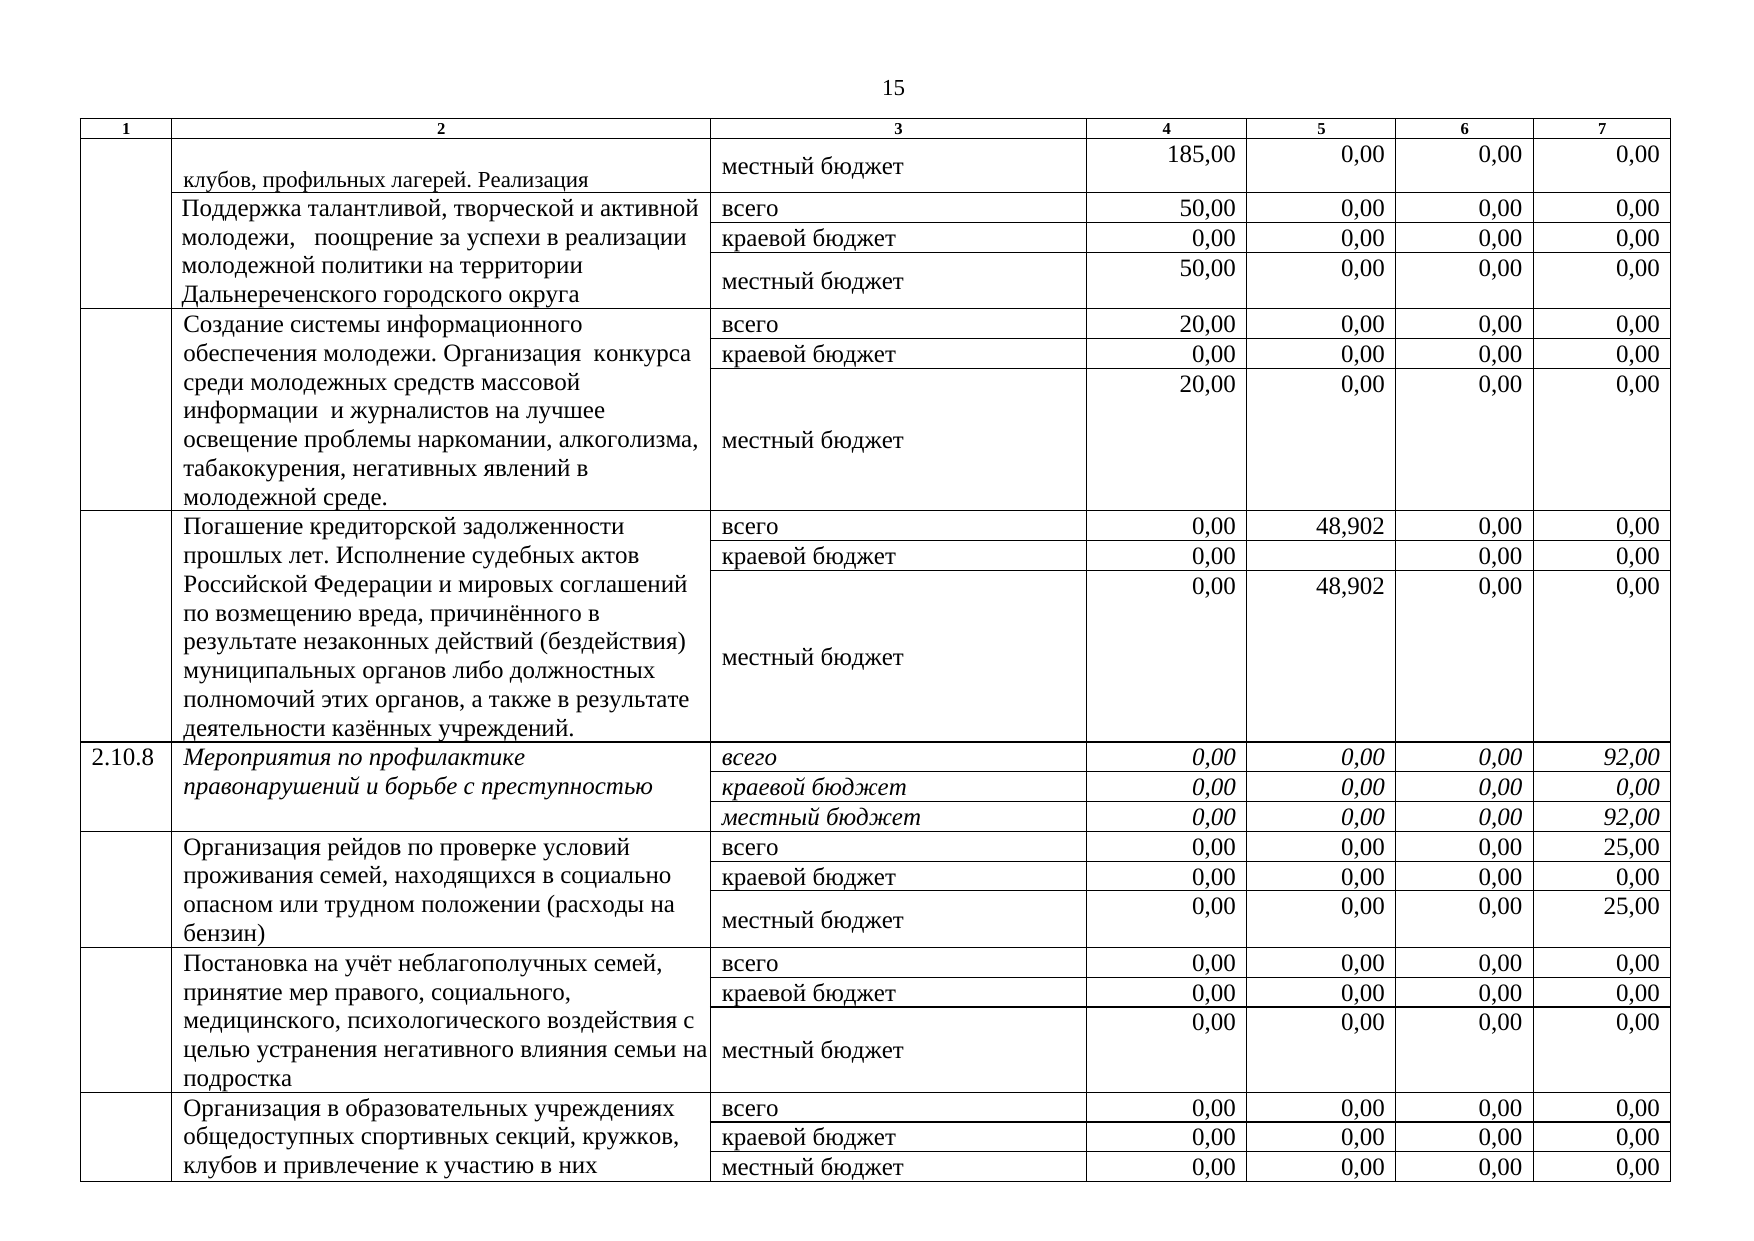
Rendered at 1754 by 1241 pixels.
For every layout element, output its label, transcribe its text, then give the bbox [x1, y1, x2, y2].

table_cell 0,00 [1396, 772, 1533, 801]
table_cell 0,00 [1087, 802, 1246, 831]
table_cell 0,00 [1396, 339, 1533, 368]
table_cell краевой бюджет [711, 223, 1086, 252]
table_cell 0,00 [1087, 339, 1246, 368]
table_cell 0,00 [1534, 1008, 1670, 1092]
table_cell 0,00 [1247, 891, 1395, 947]
table_cell 0,00 [1247, 369, 1395, 510]
table_cell всего [711, 1093, 1086, 1121]
table_header 3 [711, 119, 1086, 138]
table_cell 0,00 [1396, 1093, 1533, 1121]
table_cell 0,00 [1247, 743, 1395, 771]
table_cell 50,00 [1087, 193, 1246, 222]
table_cell 0,00 [1247, 862, 1395, 890]
table_cell 0,00 [1534, 1152, 1670, 1181]
table_cell местный бюджет [711, 891, 1086, 947]
table_cell местный бюджет [711, 1008, 1086, 1092]
table_cell 0,00 [1247, 1152, 1395, 1181]
table_cell 0,00 [1534, 862, 1670, 890]
table_cell 20,00 [1087, 369, 1246, 510]
table_cell 0,00 [1396, 978, 1533, 1006]
table_cell 0,00 [1534, 193, 1670, 222]
table_cell 0,00 [1087, 1123, 1246, 1151]
table_cell Мероприятия по профилактике правонарушений и борьбе с преступностью [172, 743, 710, 831]
table_cell 0,00 [1396, 511, 1533, 540]
table_cell 0,00 [1396, 571, 1533, 741]
table_cell 0,00 [1534, 223, 1670, 252]
table_cell 0,00 [1247, 772, 1395, 801]
table_cell 92,00 [1534, 802, 1670, 831]
table_cell 0,00 [1396, 1152, 1533, 1181]
table_cell краевой бюджет [711, 339, 1086, 368]
table_header 5 [1247, 119, 1395, 138]
table_cell 0,00 [1534, 772, 1670, 801]
table_cell 0,00 [1087, 891, 1246, 947]
table_cell 0,00 [1396, 862, 1533, 890]
table_cell 0,00 [1396, 948, 1533, 977]
table_cell 0,00 [1247, 1123, 1395, 1151]
table_cell 25,00 [1534, 832, 1670, 861]
table_cell [1247, 541, 1395, 570]
table_cell 0,00 [1087, 1152, 1246, 1181]
table_cell 0,00 [1247, 139, 1395, 192]
table_cell 0,00 [1247, 802, 1395, 831]
table_cell Организация в образовательных учреждениях общедоступных спортивных секций, кружков, клубов и привлечение к участию в них несовершеннолетних, склонных к совершению правонарушений [172, 1093, 710, 1181]
table_cell 0,00 [1247, 309, 1395, 338]
table_cell всего [711, 193, 1086, 222]
table_cell всего [711, 948, 1086, 977]
table_cell Организация рейдов по проверке условий проживания семей, находящихся в социально опасном или трудном положении (расходы на бензин) [172, 832, 710, 947]
table_header 7 [1534, 119, 1670, 138]
table_cell 0,00 [1396, 743, 1533, 771]
table_cell 0,00 [1247, 253, 1395, 308]
table_cell местный бюджет [711, 253, 1086, 308]
table_cell краевой бюджет [711, 978, 1086, 1006]
table_cell 0,00 [1396, 541, 1533, 570]
table_cell 0,00 [1247, 948, 1395, 977]
table_cell 48,902 [1247, 571, 1395, 741]
table_cell краевой бюджет [711, 772, 1086, 801]
table_cell 0,00 [1396, 223, 1533, 252]
table_cell 0,00 [1087, 862, 1246, 890]
table_cell 0,00 [1087, 832, 1246, 861]
table_cell 0,00 [1534, 309, 1670, 338]
table_cell местный бюджет [711, 1152, 1086, 1181]
table_cell 0,00 [1247, 1008, 1395, 1092]
table_cell 0,00 [1087, 223, 1246, 252]
table_cell 0,00 [1396, 1008, 1533, 1092]
table_cell Постановка на учёт неблагополучных семей, принятие мер правого, социального, медицинского, психологического воздействия с целью устранения негативного влияния семьи на подростка [172, 948, 710, 1092]
table_cell 0,00 [1087, 541, 1246, 570]
table_cell [81, 832, 171, 947]
table_cell [81, 1093, 171, 1181]
table_header 2 [172, 119, 710, 138]
table_cell 0,00 [1247, 193, 1395, 222]
table_cell 25,00 [1534, 891, 1670, 947]
table_cell 0,00 [1087, 1093, 1246, 1121]
table_cell 0,00 [1534, 339, 1670, 368]
table_cell 0,00 [1534, 1093, 1670, 1121]
table_cell [81, 511, 171, 741]
table_cell Поддержка талантливой, творческой и активной молодежи, поощрение за успехи в реализации молодежной политики на территории Дальнереченского городского округа [172, 193, 710, 308]
table_cell 0,00 [1534, 948, 1670, 977]
table_cell 0,00 [1534, 369, 1670, 510]
table_cell 0,00 [1396, 1123, 1533, 1151]
table_cell местный бюджет [711, 802, 1086, 831]
table_cell [81, 948, 171, 1092]
table_cell всего [711, 309, 1086, 338]
table_cell 0,00 [1087, 948, 1246, 977]
table_header 6 [1396, 119, 1533, 138]
table_cell 0,00 [1534, 1123, 1670, 1151]
table_cell 0,00 [1396, 802, 1533, 831]
table_cell 0,00 [1087, 743, 1246, 771]
table_cell Погашение кредиторской задолженности прошлых лет. Исполнение судебных актов Российской Федерации и мировых соглашений по возмещению вреда, причинённого в результате незаконных действий (бездействия) муниципальных органов либо должностных полномочий этих органов, а также в результате деятельности казённых учреждений. [172, 511, 710, 741]
table_cell [81, 309, 171, 510]
table_cell [81, 192, 171, 308]
table_cell местный бюджет [711, 139, 1086, 192]
table_cell 48,902 [1247, 511, 1395, 540]
table_cell краевой бюджет [711, 541, 1086, 570]
table_cell 0,00 [1247, 1093, 1395, 1121]
table_cell 0,00 [1247, 832, 1395, 861]
table_cell 185,00 [1087, 139, 1246, 192]
table_cell 0,00 [1534, 511, 1670, 540]
table_cell 0,00 [1534, 571, 1670, 741]
table_cell 0,00 [1534, 541, 1670, 570]
table_cell 0,00 [1396, 253, 1533, 308]
table_cell 0,00 [1247, 223, 1395, 252]
table_header 4 [1087, 119, 1246, 138]
table_cell 0,00 [1247, 339, 1395, 368]
table_header 1 [81, 119, 171, 138]
table_cell 20,00 [1087, 309, 1246, 338]
table_cell 2.10.8 [81, 743, 171, 831]
table_cell 92,00 [1534, 743, 1670, 771]
table_cell Создание системы информационного обеспечения молодежи. Организация конкурса среди молодежных средств массовой информации и журналистов на лучшее освещение проблемы наркомании, алкоголизма, табакокурения, негативных явлений в молодежной среде. [172, 309, 710, 510]
table_cell 0,00 [1534, 978, 1670, 1006]
table_cell краевой бюджет [711, 862, 1086, 890]
table_cell 0,00 [1396, 193, 1533, 222]
table_cell всего [711, 511, 1086, 540]
table_cell 0,00 [1087, 978, 1246, 1006]
table_cell 0,00 [1534, 139, 1670, 192]
table_cell 0,00 [1396, 369, 1533, 510]
table_cell 0,00 [1087, 571, 1246, 741]
table_cell 0,00 [1396, 309, 1533, 338]
table_cell 0,00 [1534, 253, 1670, 308]
table_cell 0,00 [1087, 772, 1246, 801]
table_cell 0,00 [1396, 832, 1533, 861]
table_cell 50,00 [1087, 253, 1246, 308]
table_cell всего [711, 743, 1086, 771]
table_cell краевой бюджет [711, 1123, 1086, 1151]
table_cell местный бюджет [711, 571, 1086, 741]
table_cell всего [711, 832, 1086, 861]
table_cell местный бюджет [711, 369, 1086, 510]
table_cell 0,00 [1087, 1008, 1246, 1092]
table_cell 0,00 [1087, 511, 1246, 540]
table_cell 0,00 [1396, 139, 1533, 192]
table_cell 0,00 [1247, 978, 1395, 1006]
table_cell 0,00 [1396, 891, 1533, 947]
